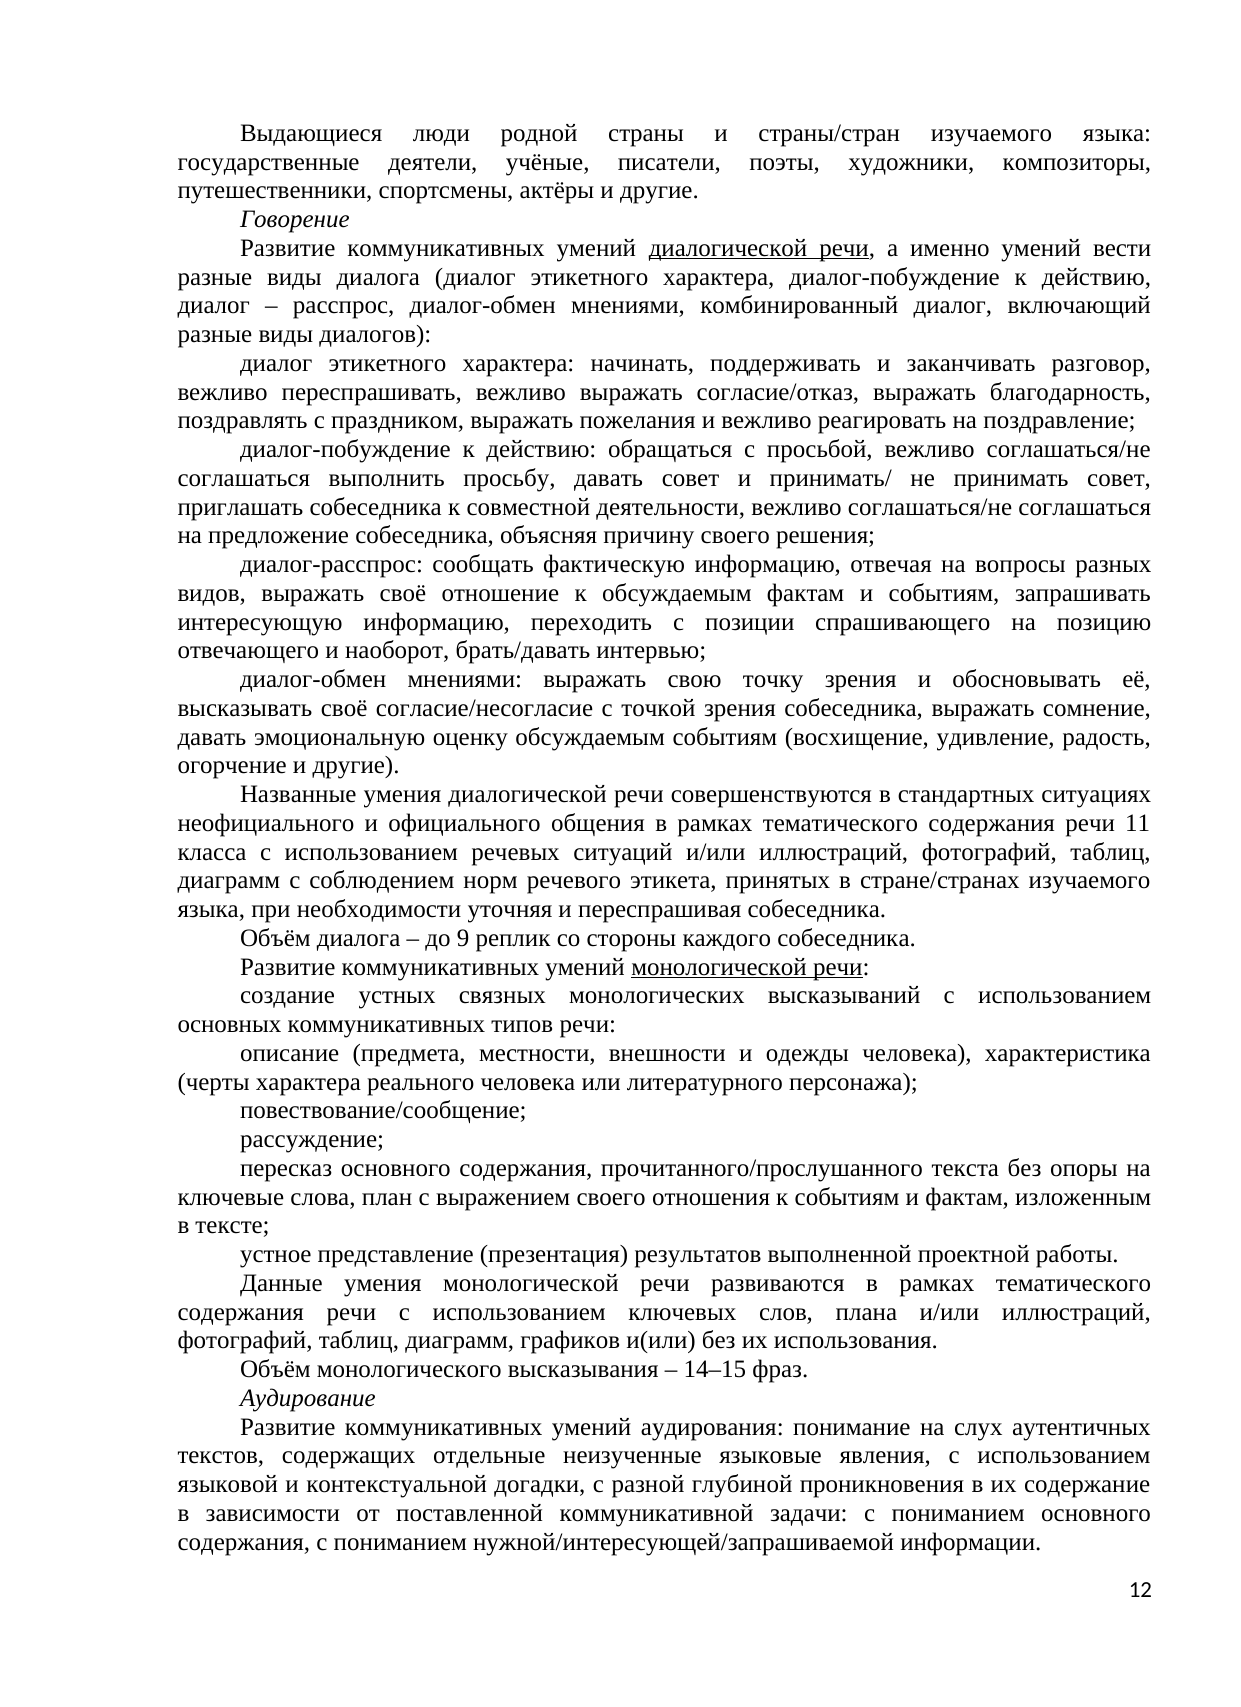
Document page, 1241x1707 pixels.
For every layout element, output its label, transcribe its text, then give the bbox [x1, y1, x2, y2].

text Развитие коммуникативных умений монологической речи: [177, 952, 1152, 981]
text Говорение [177, 204, 1152, 233]
text диалог-обмен мнениями: выражать свою точку зрения и обосновывать её, высказывать своё согласие/несогласие с точкой зрения собеседника, выражать сомнение, давать эмоциональную оценку обсуждаемым событиям (восхищение, удивление, радость, огорчение и другие). [177, 664, 1152, 779]
text диалог этикетного характера: начинать, поддерживать и заканчивать разговор, вежливо переспрашивать, вежливо выражать согласие/отказ, выражать благодарность, поздравлять с праздником, выражать пожелания и вежливо реагировать на поздравление; [177, 348, 1152, 434]
text пересказ основного содержания, прочитанного/прослушанного текста без опоры на ключевые слова, план с выражением своего отношения к событиям и фактам, изложенным в тексте; [177, 1153, 1152, 1239]
text создание устных связных монологических высказываний с использованием основных коммуникативных типов речи: [177, 981, 1152, 1038]
text рассуждение; [177, 1124, 1152, 1153]
text повествование/сообщение; [177, 1096, 1152, 1124]
text описание (предмета, местности, внешности и одежды человека), характеристика (черты характера реального человека или литературного персонажа); [177, 1038, 1152, 1096]
text Объём диалога – до 9 реплик со стороны каждого собеседника. [177, 923, 1152, 952]
text Выдающиеся люди родной страны и страны/стран изучаемого языка: государственные деятели, учёные, писатели, поэты, художники, композиторы, путешественники, спортсмены, актёры и другие. [177, 118, 1152, 204]
text диалог-расспрос: сообщать фактическую информацию, отвечая на вопросы разных видов, выражать своё отношение к обсуждаемым фактам и событиям, запрашивать интересующую информацию, переходить с позиции спрашивающего на позицию отвечающего и наоборот, брать/давать интервью; [177, 549, 1152, 664]
text Названные умения диалогической речи совершенствуются в стандартных ситуациях неофициального и официального общения в рамках тематического содержания речи 11 класса с использованием речевых ситуаций и/или иллюстраций, фотографий, таблиц, диаграмм с соблюдением норм речевого этикета, принятых в стране/странах изучаемого языка, при необходимости уточняя и переспрашивая собеседника. [177, 779, 1152, 923]
text устное представление (презентация) результатов выполненной проектной работы. [177, 1239, 1152, 1268]
text Данные умения монологической речи развиваются в рамках тематического содержания речи с использованием ключевых слов, плана и/или иллюстраций, фотографий, таблиц, диаграмм, графиков и(или) без их использования. [177, 1268, 1152, 1354]
text Объём монологического высказывания – 14–15 фраз. [177, 1354, 1152, 1383]
text Аудирование [177, 1383, 1152, 1412]
text Развитие коммуникативных умений диалогической речи, а именно умений вести разные виды диалога (диалог этикетного характера, диалог-побуждение к действию, диалог – расспрос, диалог-обмен мнениями, комбинированный диалог, включающий разные виды диалогов): [177, 233, 1152, 348]
text Развитие коммуникативных умений аудирования: понимание на слух аутентичных текстов, содержащих отдельные неизученные языковые явления, с использованием языковой и контекстуальной догадки, с разной глубиной проникновения в их содержание в зависимости от поставленной коммуникативной задачи: с пониманием основного содержания, с пониманием нужной/интересующей/запрашиваемой информации. [177, 1412, 1152, 1556]
text диалог-побуждение к действию: обращаться с просьбой, вежливо соглашаться/не соглашаться выполнить просьбу, давать совет и принимать/ не принимать совет, приглашать собеседника к совместной деятельности, вежливо соглашаться/не соглашаться на предложение собеседника, объясняя причину своего решения; [177, 434, 1152, 549]
